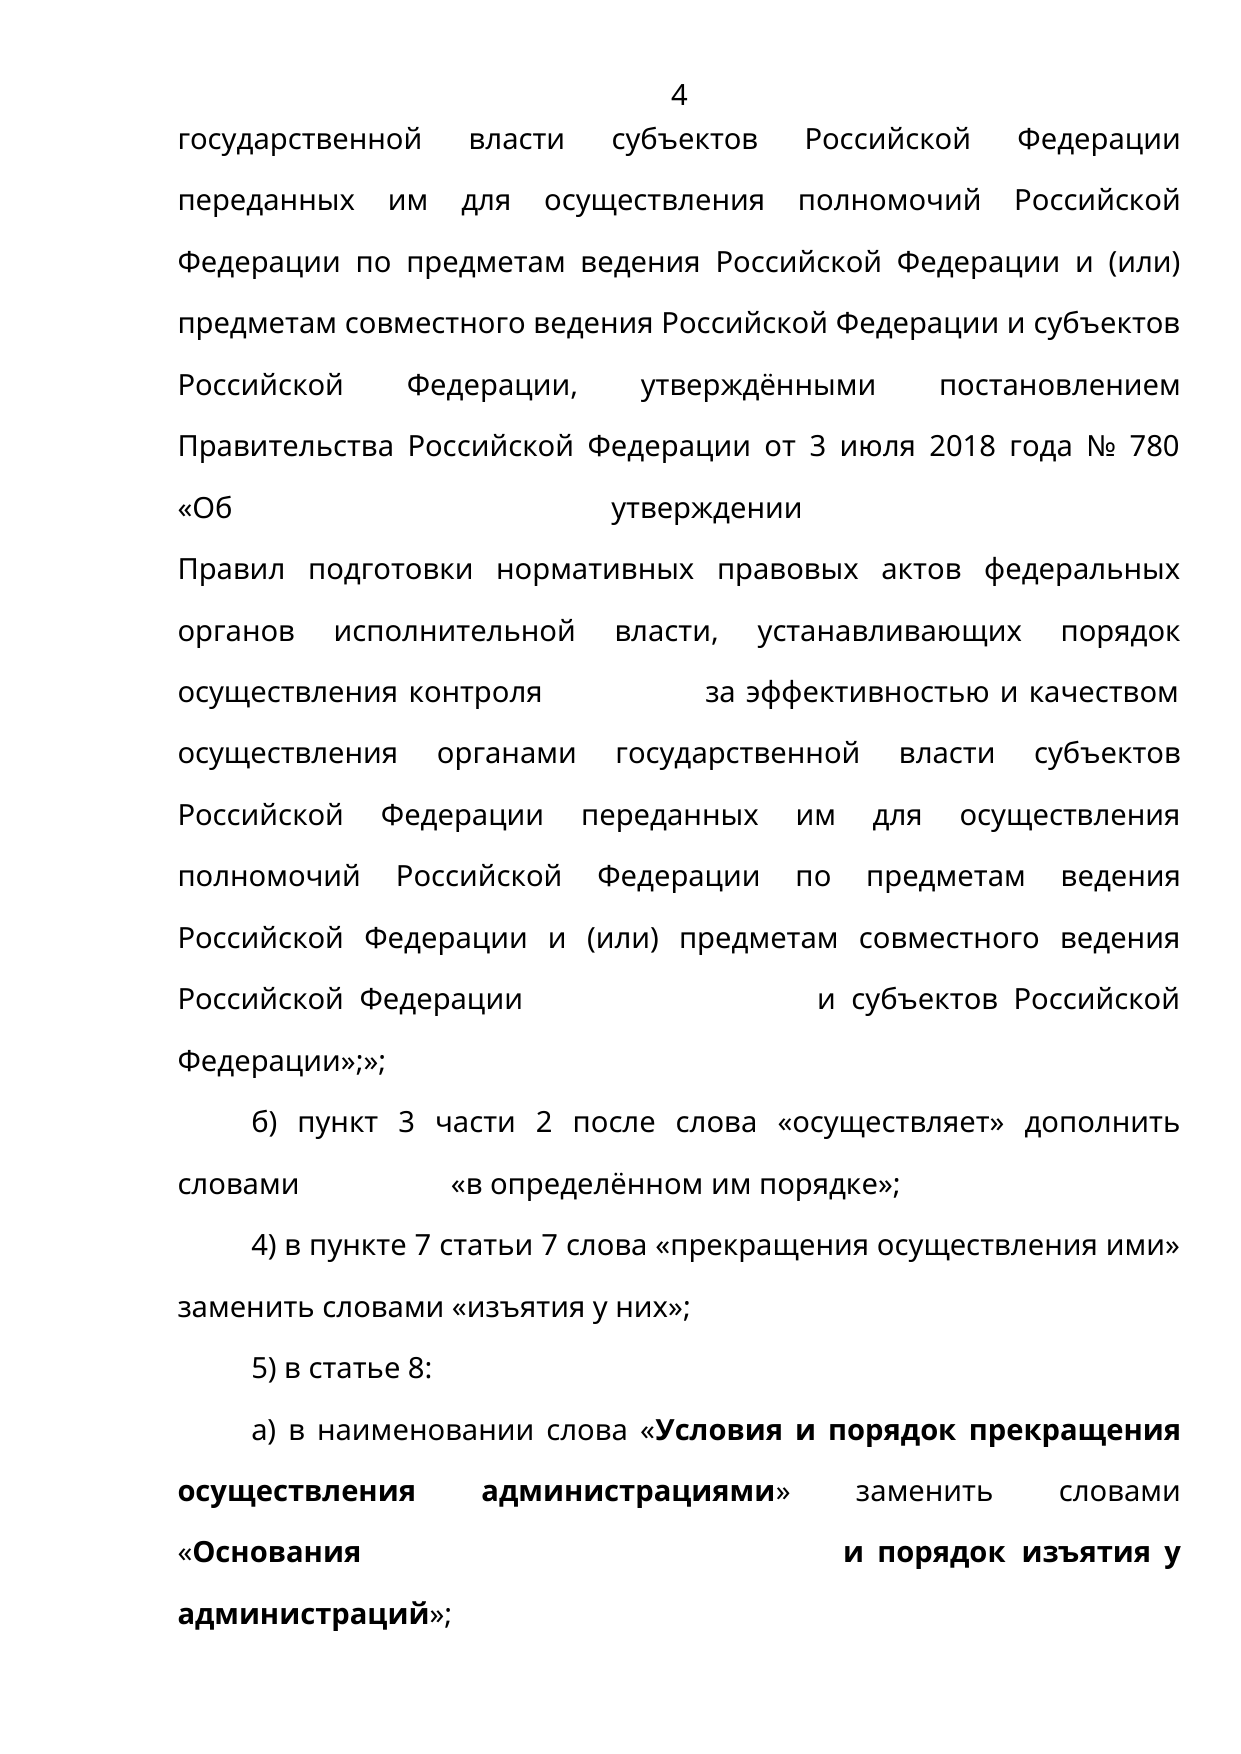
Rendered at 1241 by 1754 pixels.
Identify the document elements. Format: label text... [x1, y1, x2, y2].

title 5) в статье 8: [177, 1347, 1181, 1387]
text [177, 118, 1181, 1080]
text а) в наименовании слова «Условия и порядок прекращения осуществления администрациями» заменить словами «Основания и порядок изъятия у администраций»; [177, 1409, 1181, 1633]
text б) пункт 3 части 2 после слова «осуществляет» дополнить словами «в определённом им порядке»; [177, 1101, 1181, 1203]
text 4) в пункте 7 статьи 7 слова «прекращения осуществления ими» заменить словами «изъятия у них»; [177, 1224, 1181, 1326]
